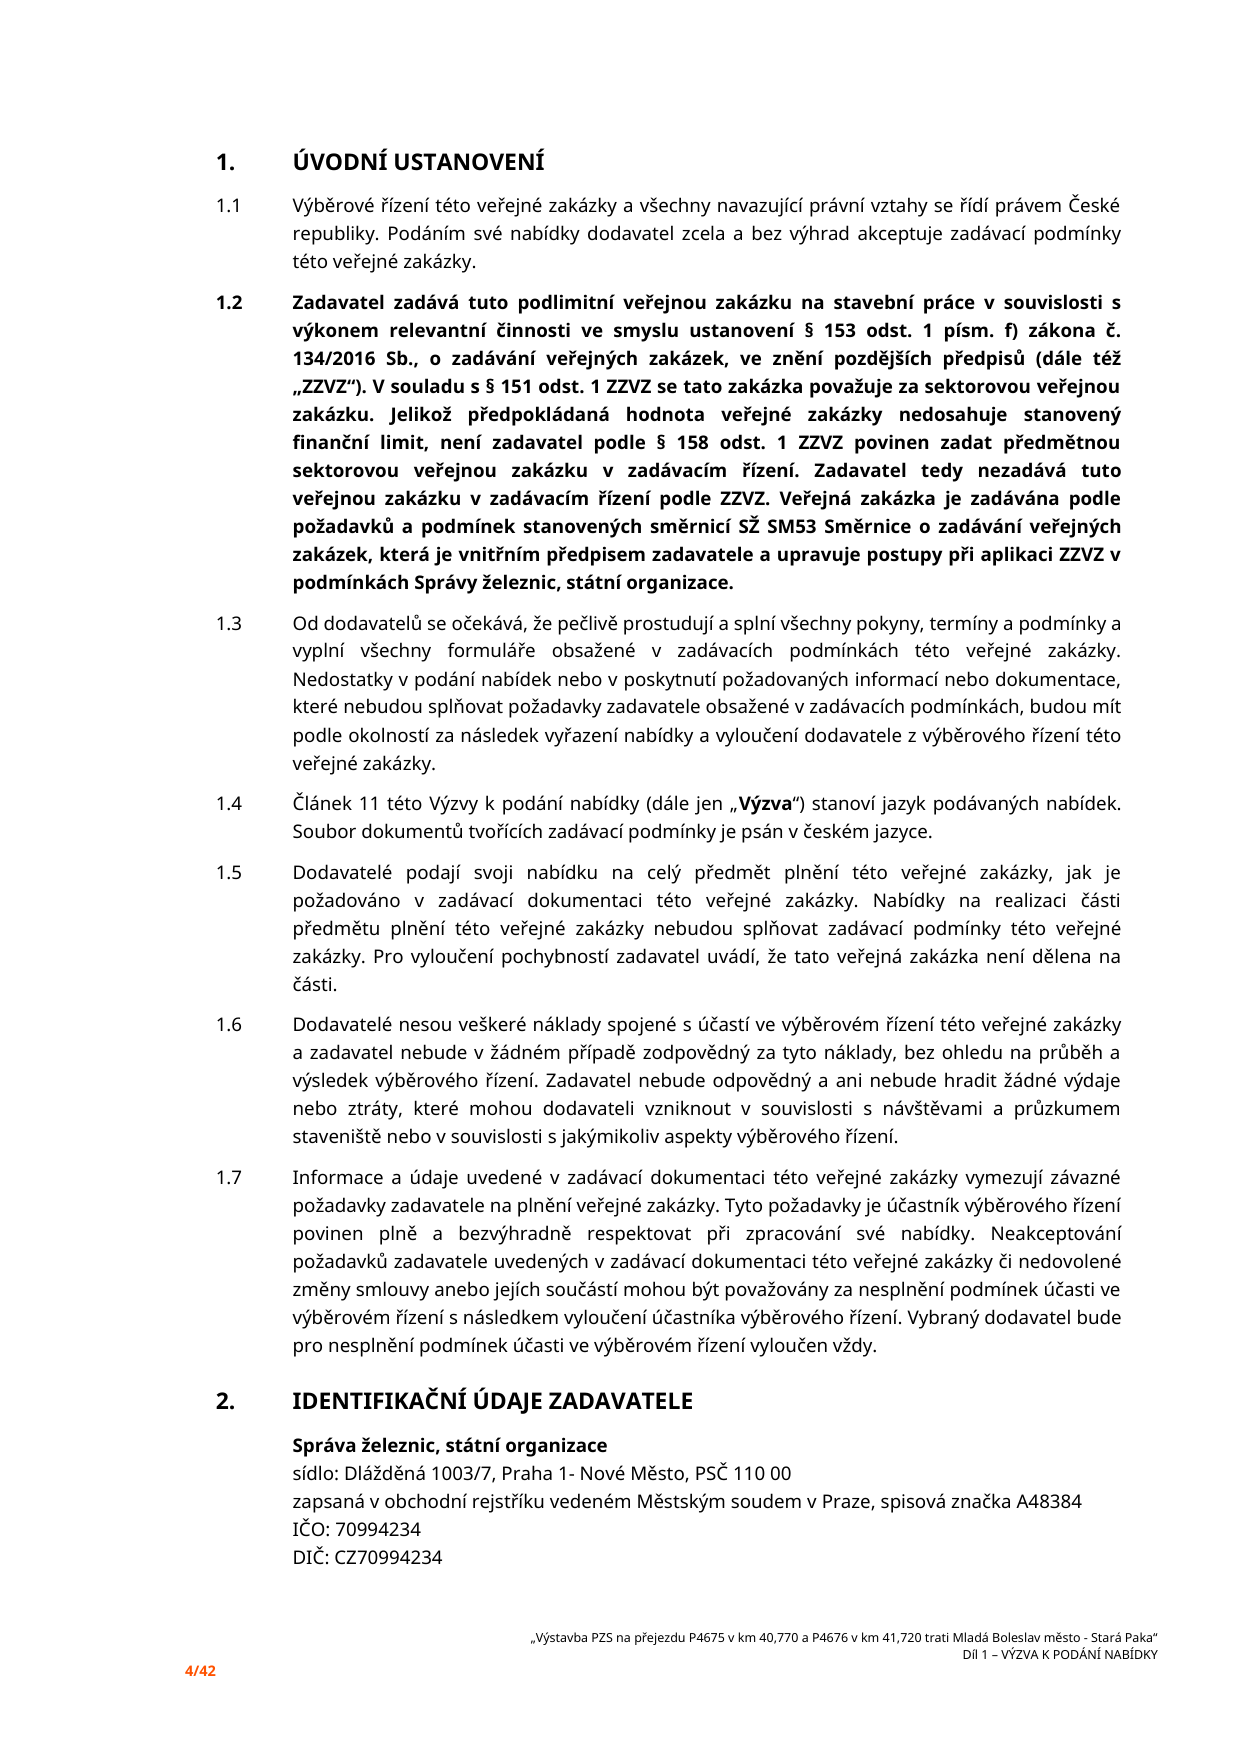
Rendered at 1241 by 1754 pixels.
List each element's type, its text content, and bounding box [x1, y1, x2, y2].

text zapsaná v obchodní rejstříku vedeném Městským soudem v Praze, spisová značka A48384 [292, 1488, 1122, 1514]
text Výběrové řízení této veřejné zakázky a všechny navazující právní vztahy se řídí právem České republiky. Podáním své nabídky dodavatel zcela a bez výhrad akceptuje zadávací podmínky této veřejné zakázky. [216, 192, 1122, 274]
text Dodavatelé podají svoji nabídku na celý předmět plnění této veřejné zakázky, jak je požadováno v zadávací dokumentaci této veřejné zakázky. Nabídky na realizaci části předmětu plnění této veřejné zakázky nebudou splňovat zadávací podmínky této veřejné zakázky. Pro vyloučení pochybností zadavatel uvádí, že tato veřejná zakázka není dělena na části. [216, 859, 1122, 997]
text Informace a údaje uvedené v zadávací dokumentaci této veřejné zakázky vymezují závazné požadavky zadavatele na plnění veřejné zakázky. Tyto požadavky je účastník výběrového řízení povinen plně a bezvýhradně respektovat při zpracování své nabídky. Neakceptování požadavků zadavatele uvedených v zadávací dokumentaci této veřejné zakázky či nedovolené změny smlouvy anebo jejích součástí mohou být považovány za nesplnění podmínek účasti ve výběrovém řízení s následkem vyloučení účastníka výběrového řízení. Vybraný dodavatel bude pro nesplnění podmínek účasti ve výběrovém řízení vyloučen vždy. [216, 1164, 1122, 1358]
text DIČ: CZ70994234 [292, 1544, 1122, 1570]
text Zadavatel zadává tuto podlimitní veřejnou zakázku na stavební práce v souvislosti s výkonem relevantní činnosti ve smyslu ustanovení § 153 odst. 1 písm. f) zákona č. 134/2016 Sb., o zadávání veřejných zakázek, ve znění pozdějších předpisů (dále též „ZZVZ“). V souladu s § 151 odst. 1 ZZVZ se tato zakázka považuje za sektorovou veřejnou zakázku. Jelikož předpokládaná hodnota veřejné zakázky nedosahuje stanovený finanční limit, není zadavatel podle § 158 odst. 1 ZZVZ povinen zadat předmětnou sektorovou veřejnou zakázku v zadávacím řízení. Zadavatel tedy nezadává tuto veřejnou zakázku v zadávacím řízení podle ZZVZ. Veřejná zakázka je zadávána podle požadavků a podmínek stanovených směrnicí SŽ SM53 Směrnice o zadávání veřejných zakázek, která je vnitřním předpisem zadavatele a upravuje postupy při aplikaci ZZVZ v podmínkách Správy železnic, státní organizace. [216, 289, 1122, 595]
text Správa železnic, státní organizace [292, 1432, 1122, 1458]
text ÚVODNÍ USTANOVENÍ [216, 146, 1122, 177]
text IDENTIFIKAČNÍ ÚDAJE ZADAVATELE [216, 1385, 1122, 1417]
text sídlo: Dlážděná 1003/7, Praha 1- Nové Město, PSČ 110 00 [292, 1460, 1122, 1486]
text IČO: 70994234 [292, 1516, 1122, 1542]
text Článek 11 této Výzvy k podání nabídky (dále jen „Výzva“) stanoví jazyk podávaných nabídek. Soubor dokumentů tvořících zadávací podmínky je psán v českém jazyce. [216, 790, 1122, 844]
text Od dodavatelů se očekává, že pečlivě prostudují a splní všechny pokyny, termíny a podmínky a vyplní všechny formuláře obsažené v zadávacích podmínkách této veřejné zakázky. Nedostatky v podání nabídek nebo v poskytnutí požadovaných informací nebo dokumentace, které nebudou splňovat požadavky zadavatele obsažené v zadávacích podmínkách, budou mít podle okolností za následek vyřazení nabídky a vyloučení dodavatele z výběrového řízení této veřejné zakázky. [216, 610, 1122, 775]
text Dodavatelé nesou veškeré náklady spojené s účastí ve výběrovém řízení této veřejné zakázky a zadavatel nebude v žádném případě zodpovědný za tyto náklady, bez ohledu na průběh a výsledek výběrového řízení. Zadavatel nebude odpovědný a ani nebude hradit žádné výdaje nebo ztráty, které mohou dodavateli vzniknout v souvislosti s návštěvami a průzkumem staveniště nebo v souvislosti s jakýmikoliv aspekty výběrového řízení. [216, 1012, 1122, 1149]
